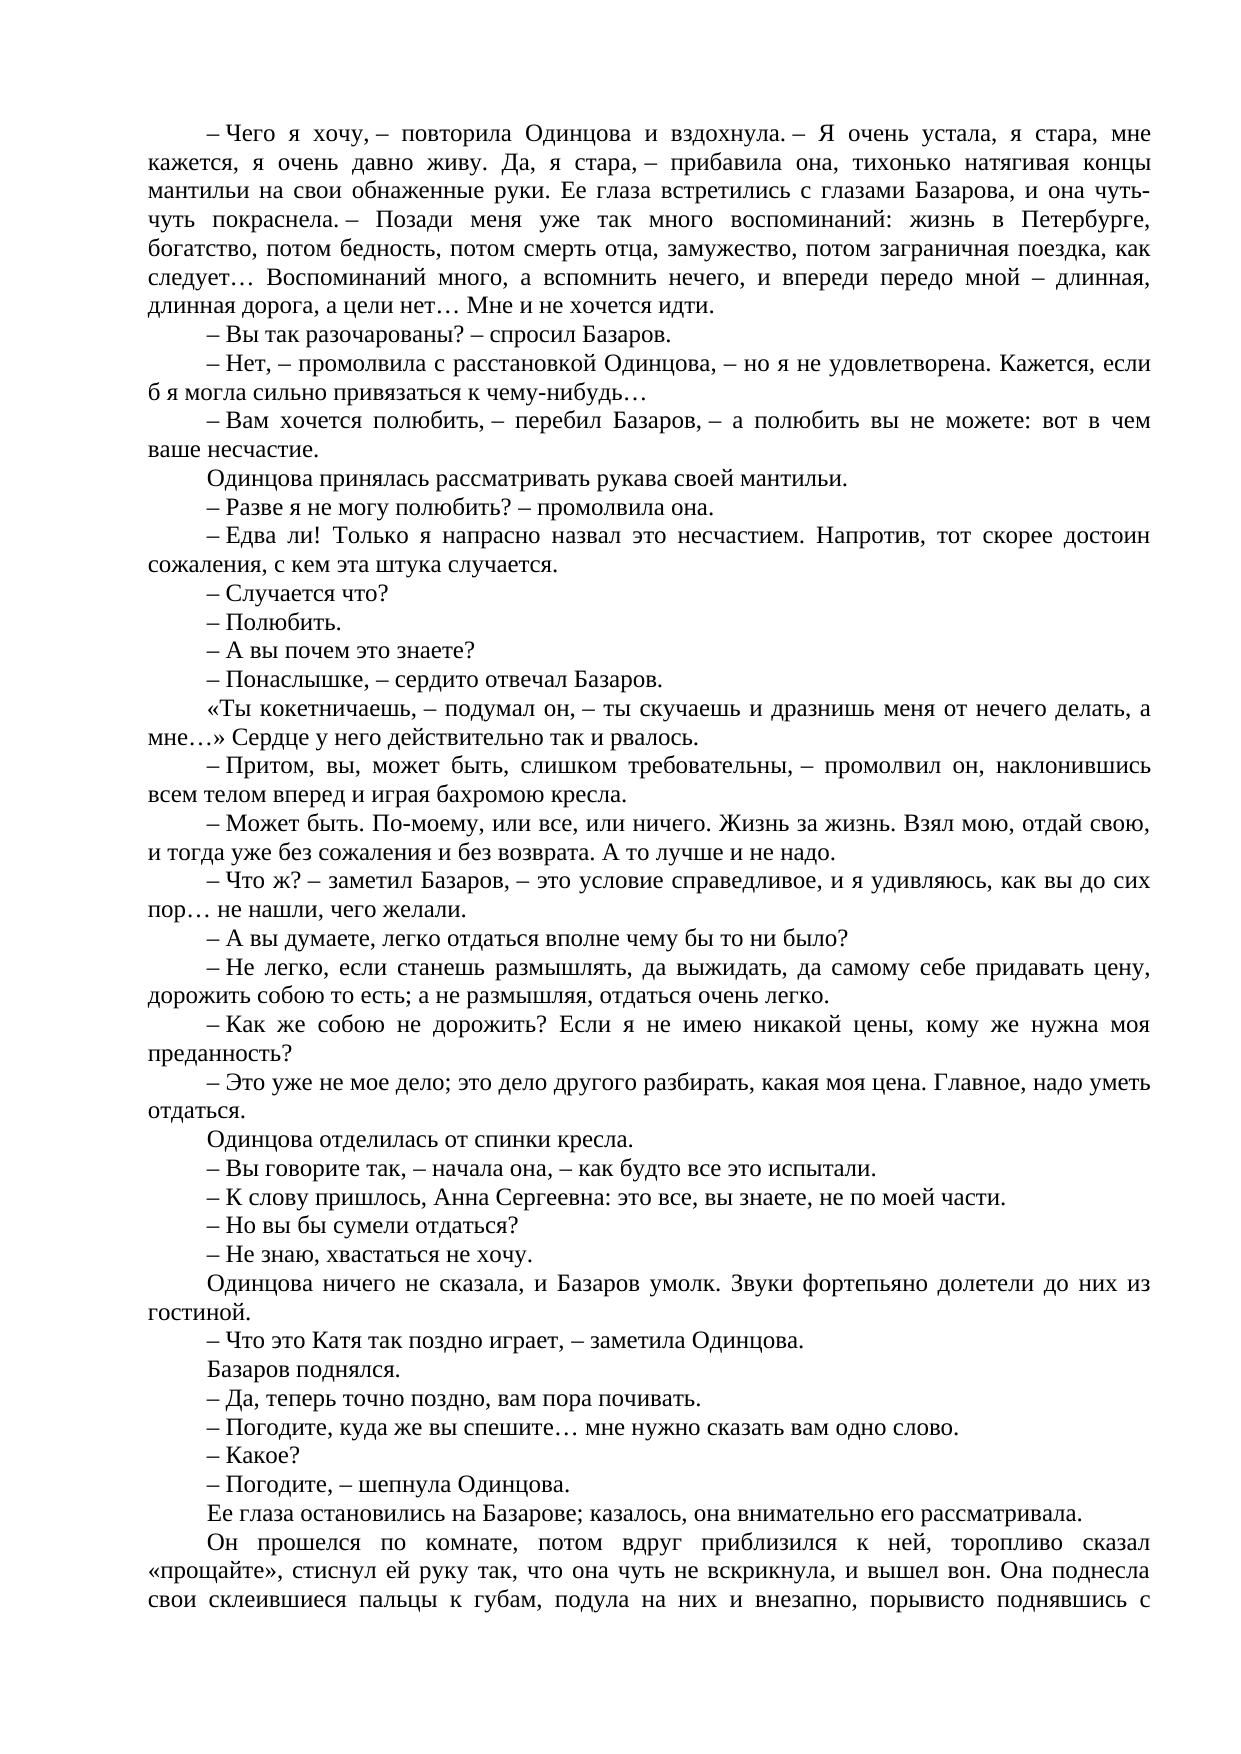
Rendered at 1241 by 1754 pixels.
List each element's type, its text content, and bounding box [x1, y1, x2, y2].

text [148, 1527, 1152, 1613]
text «Ты кокетничаешь, – подумал он, – ты скучаешь и дразнишь меня от нечего делать, а мне…» Сердце у него действительно так и рвалось. [148, 693, 1152, 751]
text – Вам хочется полюбить, – перебил Базаров, – а полюбить вы не можете: вот в чем ваше несчастие. [148, 406, 1152, 463]
text Одинцова ничего не сказала, и Базаров умолк. Звуки фортепьяно долетели до них из гостиной. [148, 1268, 1152, 1326]
text – Погодите, – шепнула Одинцова. [148, 1469, 1152, 1498]
text – Не легко, если станешь размышлять, да выжидать, да самому себе придавать цену, дорожить собою то есть; а не размышляя, отдаться очень легко. [148, 952, 1152, 1009]
text Базаров поднялся. [148, 1354, 1152, 1383]
text – Случается что? [148, 578, 1152, 607]
text – Может быть. По-моему, или все, или ничего. Жизнь за жизнь. Взял мою, отдай свою, и тогда уже без сожаления и без возврата. А то лучше и не надо. [148, 808, 1152, 866]
text – Вы так разочарованы? – спросил Базаров. [148, 319, 1152, 348]
text Одинцова принялась рассматривать рукава своей мантильи. [148, 463, 1152, 492]
text Одинцова отделилась от спинки кресла. [148, 1124, 1152, 1153]
text – Какое? [148, 1441, 1152, 1469]
text – А вы думаете, легко отдаться вполне чему бы то ни было? [148, 923, 1152, 952]
text – Нет, – промолвила с расстановкой Одинцова, – но я не удовлетворена. Кажется, если б я могла сильно привязаться к чему-нибудь… [148, 348, 1152, 406]
text – Едва ли! Только я напрасно назвал это несчастием. Напротив, тот скорее достоин сожаления, с кем эта штука случается. [148, 521, 1152, 578]
text – Полюбить. [148, 607, 1152, 636]
text – К слову пришлось, Анна Сергеевна: это все, вы знаете, не по моей части. [148, 1182, 1152, 1211]
text Ее глаза остановились на Базарове; казалось, она внимательно его рассматривала. [148, 1498, 1152, 1527]
text – Понаслышке, – сердито отвечал Базаров. [148, 664, 1152, 693]
text – Как же собою не дорожить? Если я не имею никакой цены, кому же нужна моя преданность? [148, 1009, 1152, 1067]
text – Но вы бы сумели отдаться? [148, 1211, 1152, 1239]
text – Да, теперь точно поздно, вам пора почивать. [148, 1383, 1152, 1412]
text – Притом, вы, может быть, слишком требовательны, – промолвил он, наклонившись всем телом вперед и играя бахромою кресла. [148, 751, 1152, 808]
text – А вы почем это знаете? [148, 636, 1152, 664]
text – Вы говорите так, – начала она, – как будто все это испытали. [148, 1153, 1152, 1182]
text – Разве я не могу полюбить? – промолвила она. [148, 492, 1152, 521]
text – Что ж? – заметил Базаров, – это условие справедливое, и я удивляюсь, как вы до сих пор… не нашли, чего желали. [148, 866, 1152, 923]
text – Что это Катя так поздно играет, – заметила Одинцова. [148, 1326, 1152, 1354]
text – Не знаю, хвастаться не хочу. [148, 1239, 1152, 1268]
text – Чего я хочу, – повторила Одинцова и вздохнула. – Я очень устала, я стара, мне кажется, я очень давно живу. Да, я стара, – прибавила она, тихонько натягивая концы мантильи на свои обнаженные руки. Ее глаза встретились с глазами Базарова, и она чуть-чуть покраснела. – Позади меня уже так много воспоминаний: жизнь в Петербурге, богатство, потом бедность, потом смерть отца, замужество, потом заграничная поездка, как следует… Воспоминаний много, а вспомнить нечего, и впереди передо мной – длинная, длинная дорога, а цели нет… Мне и не хочется идти. [148, 118, 1152, 319]
text – Это уже не мое дело; это дело другого разбирать, какая моя цена. Главное, надо уметь отдаться. [148, 1067, 1152, 1124]
text – Погодите, куда же вы спешите… мне нужно сказать вам одно слово. [148, 1412, 1152, 1441]
